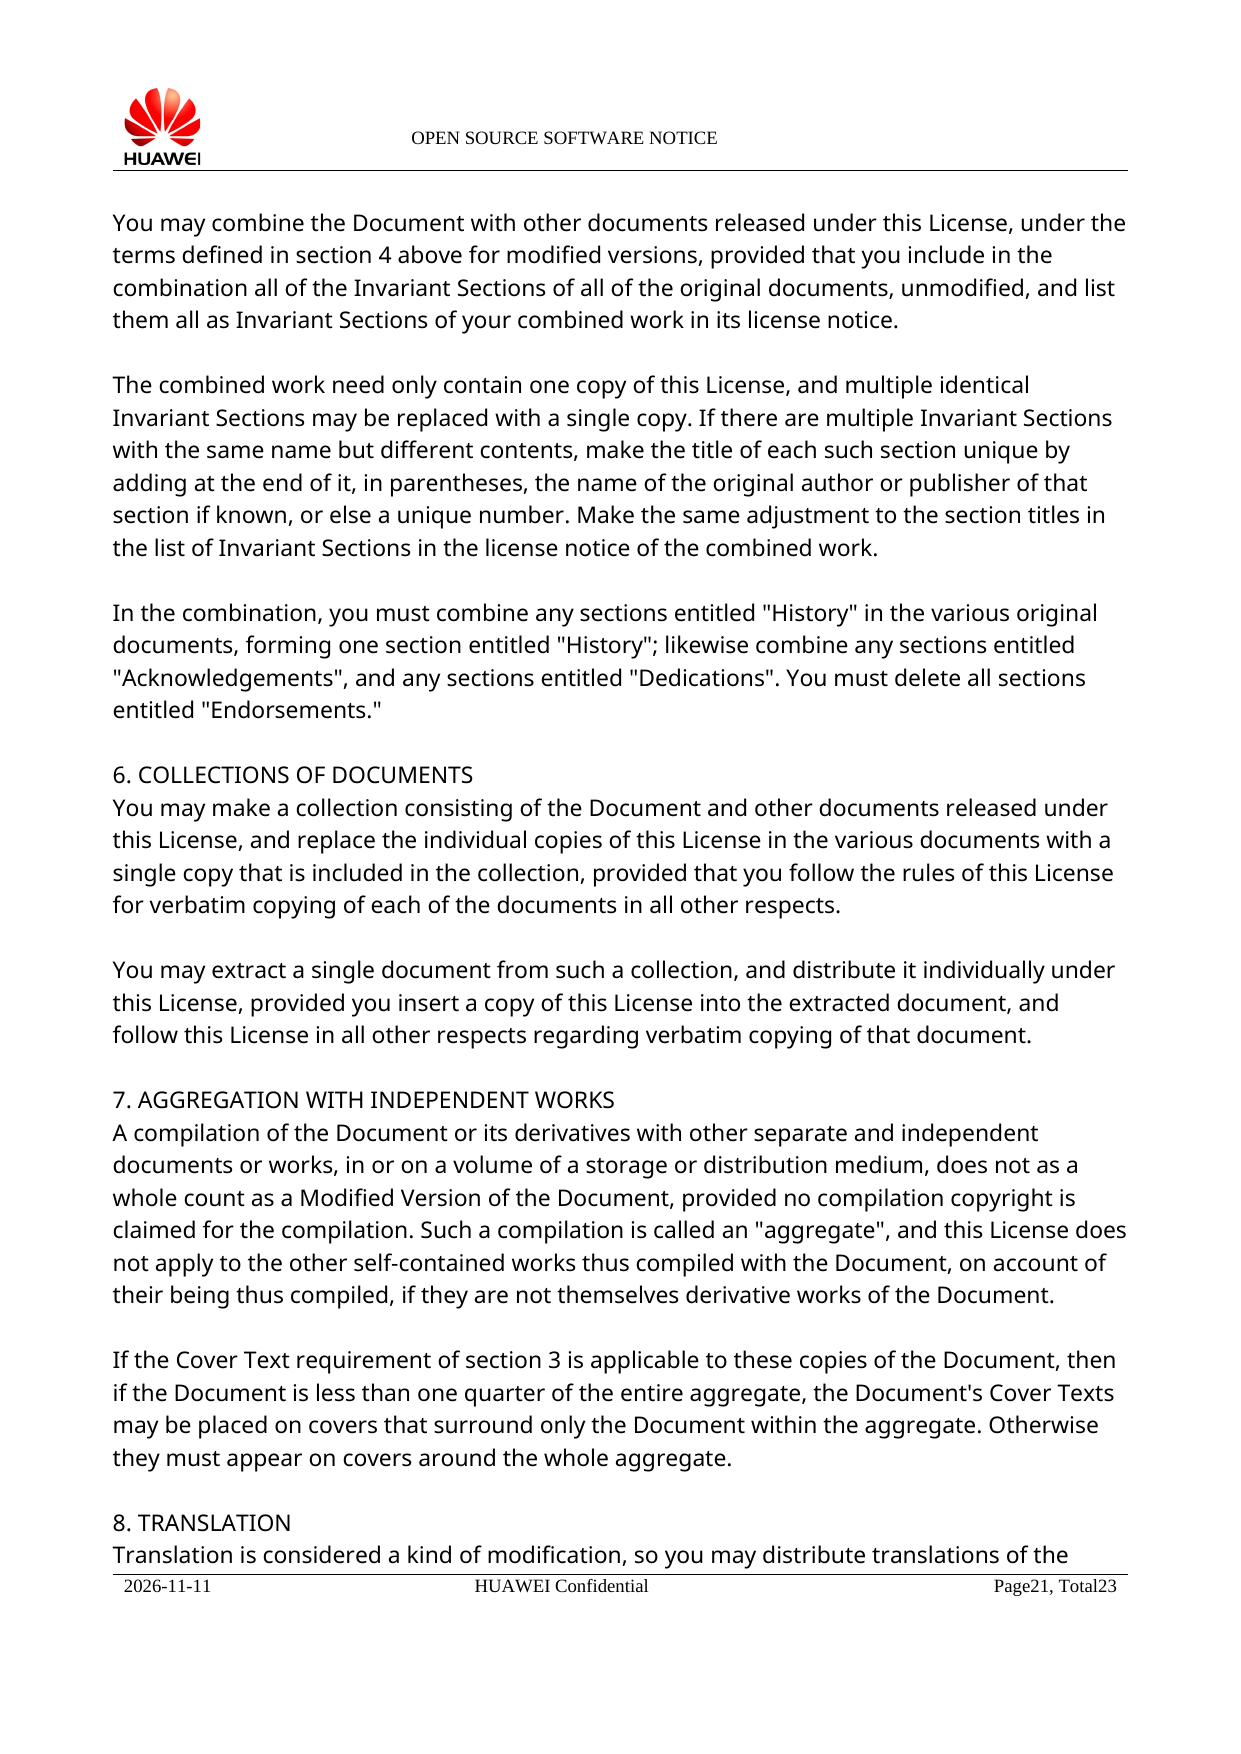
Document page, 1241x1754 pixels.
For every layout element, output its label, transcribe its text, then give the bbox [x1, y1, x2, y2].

text A compilation of the Document or its derivatives with other separate and independent documents or works, in or on a volume of a storage or distribution medium, does not as a whole count as a Modified Version of the Document, provided no compilation copyright is claimed for the compilation. Such a compilation is called an "aggregate", and this License does not apply to the other self-contained works thus compiled with the Document, on account of their being thus compiled, if they are not themselves derivative works of the Document. [112, 1116, 1128, 1311]
text If the Cover Text requirement of section 3 is applicable to these copies of the Document, then if the Document is less than one quarter of the entire aggregate, the Document's Cover Texts may be placed on covers that surround only the Document within the aggregate. Otherwise they must appear on covers around the whole aggregate. [112, 1344, 1128, 1474]
text 7. AGGREGATION WITH INDEPENDENT WORKS [112, 1084, 1128, 1116]
picture [124, 88, 201, 165]
text You may combine the Document with other documents released under this License, under the terms defined in section 4 above for modified versions, provided that you include in the combination all of the Invariant Sections of all of the original documents, unmodified, and list them all as Invariant Sections of your combined work in its license notice. [112, 206, 1128, 336]
text In the combination, you must combine any sections entitled "History" in the various original documents, forming one section entitled "History"; likewise combine any sections entitled "Acknowledgements", and any sections entitled "Dedications". You must delete all sections entitled "Endorsements." [112, 596, 1128, 726]
text You may extract a single document from such a collection, and distribute it individually under this License, provided you insert a copy of this License into the extracted document, and follow this License in all other respects regarding verbatim copying of that document. [112, 954, 1128, 1051]
text 8. TRANSLATION [112, 1506, 1128, 1539]
text The combined work need only contain one copy of this License, and multiple identical Invariant Sections may be replaced with a single copy. If there are multiple Invariant Sections with the same name but different contents, make the title of each such section unique by adding at the end of it, in parentheses, the name of the original author or publisher of that section if known, or else a unique number. Make the same adjustment to the section titles in the list of Invariant Sections in the license notice of the combined work. [112, 369, 1128, 564]
text You may make a collection consisting of the Document and other documents released under this License, and replace the individual copies of this License in the various documents with a single copy that is included in the collection, provided that you follow the rules of this License for verbatim copying of each of the documents in all other respects. [112, 791, 1128, 921]
text 6. COLLECTIONS OF DOCUMENTS [112, 759, 1128, 791]
